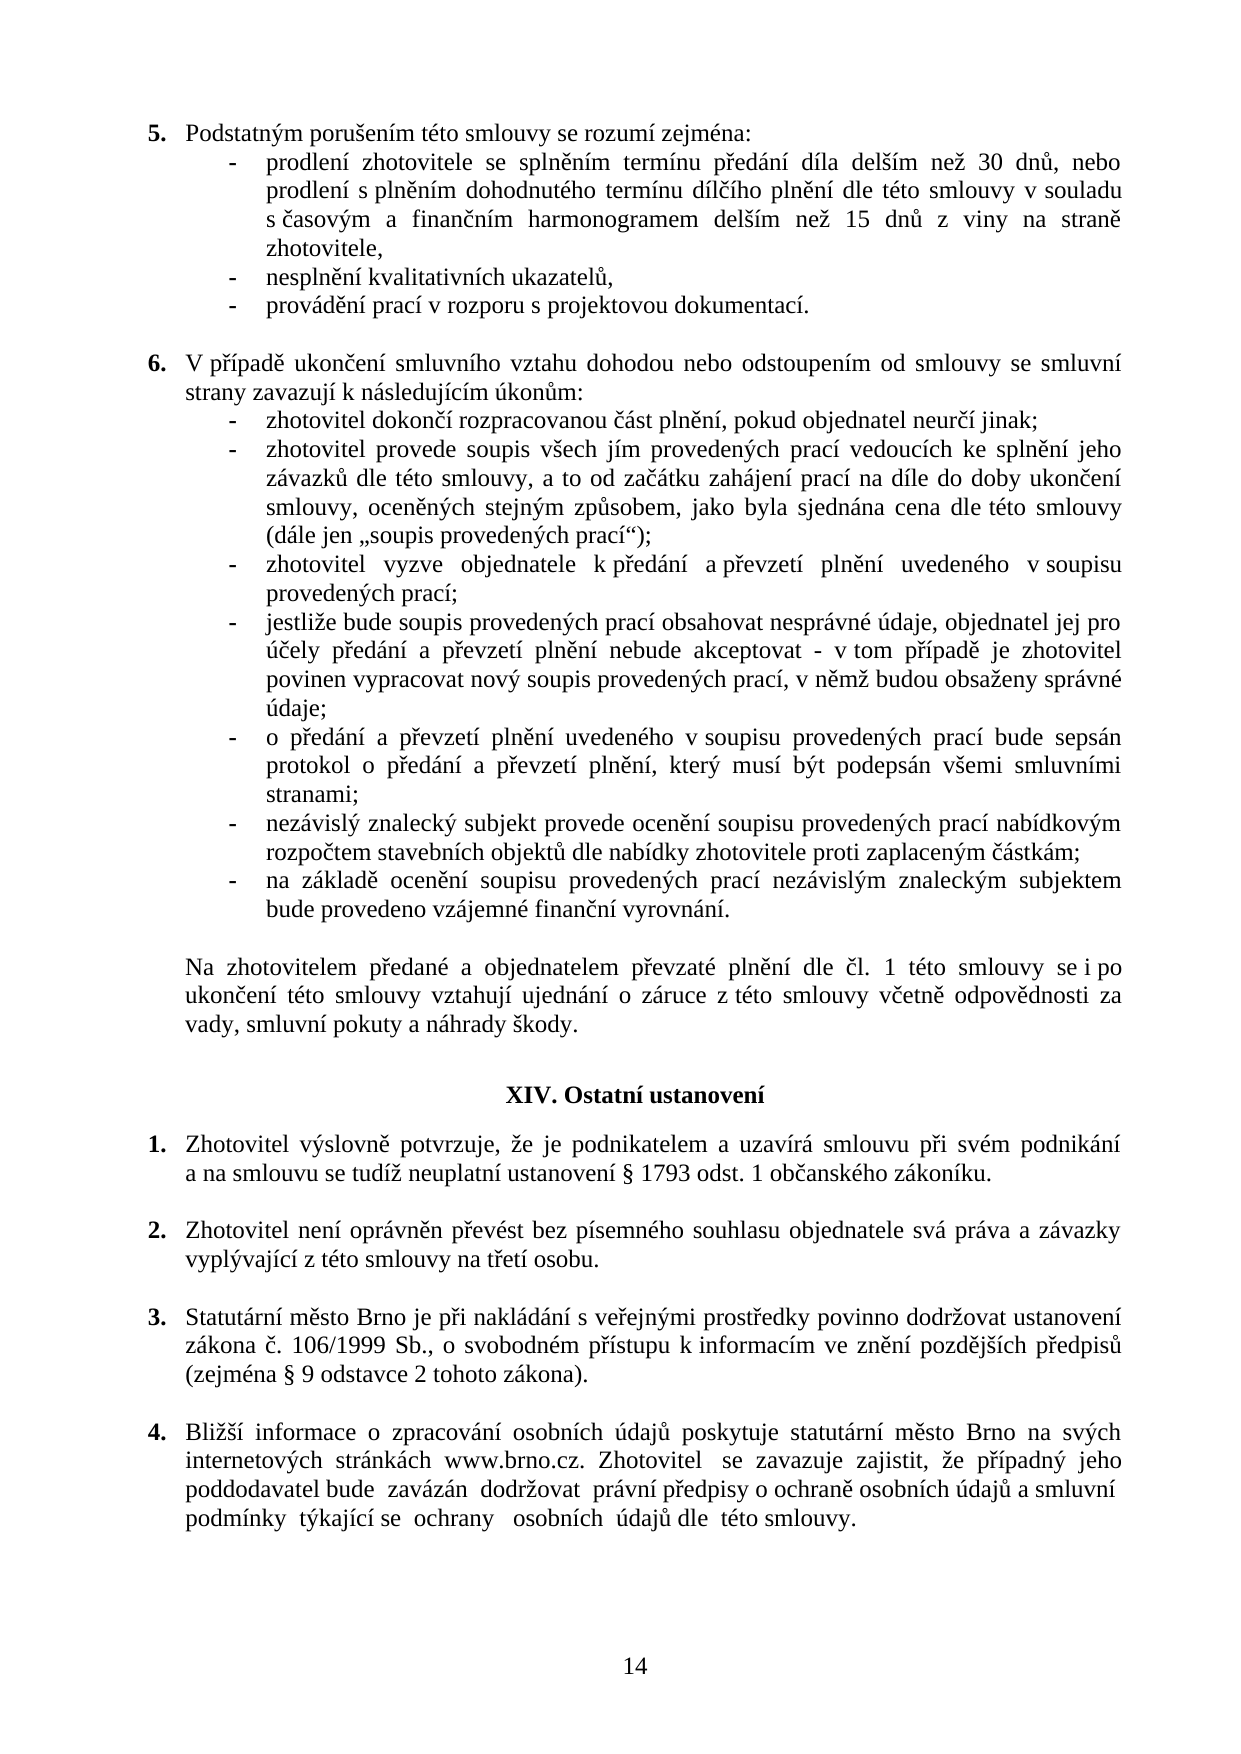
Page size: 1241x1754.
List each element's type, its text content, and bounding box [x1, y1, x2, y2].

list zhotovitel provede soupis všech jím provedených prací vedoucích ke splnění jeho závazků dle této smlouvy, a to od začátku zahájení prací na díle do doby ukončení smlouvy, oceněných stejným způsobem, jako byla sjednána cena dle této smlouvy (dále jen „soupis provedených prací“); [228, 434, 1122, 549]
list nesplnění kvalitativních ukazatelů, [228, 262, 1122, 291]
list zhotovitel vyzve objednatele k předání a převzetí plnění uvedeného v soupisu provedených prací; [228, 549, 1122, 607]
list Zhotovitel výslovně potvrzuje, že je podnikatelem a uzavírá smlouvu při svém podnikání a na smlouvu se tudíž neuplatní ustanovení § 1793 odst. 1 občanského zákoníku. [148, 1129, 1122, 1187]
list Bližší informace o zpracování osobních údajů poskytuje statutární město Brno na svých internetových stránkách www.brno.cz. Zhotovitel se zavazuje zajistit, že případný jeho poddodavatel bude zavázán dodržovat právní předpisy o ochraně osobních údajů a smluvní podmínky týkající se ochrany osobních údajů dle této smlouvy. [148, 1417, 1122, 1532]
list Zhotovitel není oprávněn převést bez písemného souhlasu objednatele svá práva a závazky vyplývající z této smlouvy na třetí osobu. [148, 1216, 1122, 1273]
list na základě ocenění soupisu provedených prací nezávislým znaleckým subjektem bude provedeno vzájemné finanční vyrovnání. [228, 866, 1122, 923]
list Podstatným porušením této smlouvy se rozumí zejména: [148, 118, 1122, 147]
subtitle Ostatní ustanovení [148, 1080, 1122, 1108]
list Statutární město Brno je při nakládání s veřejnými prostředky povinno dodržovat ustanovení zákona č. 106/1999 Sb., o svobodném přístupu k informacím ve znění pozdějších předpisů (zejména § 9 odstavce 2 tohoto zákona). [148, 1302, 1122, 1388]
list V případě ukončení smluvního vztahu dohodou nebo odstoupením od smlouvy se smluvní strany zavazují k následujícím úkonům: [148, 348, 1122, 406]
text Na zhotovitelem předané a objednatelem převzaté plnění dle čl. XIII této smlouvy se i po ukončení této smlouvy vztahují ujednání o záruce z této smlouvy včetně odpovědnosti za vady, smluvní pokuty a náhrady škody. [185, 952, 1122, 1038]
list nezávislý znalecký subjekt provede ocenění soupisu provedených prací nabídkovým rozpočtem stavebních objektů dle nabídky zhotovitele proti zaplaceným částkám; [228, 808, 1122, 866]
list zhotovitel dokončí rozpracovanou část plnění, pokud objednatel neurčí jinak; [228, 406, 1122, 434]
list prodlení zhotovitele se splněním termínu předání díla delším než 30 dnů, nebo prodlení s plněním dohodnutého termínu dílčího plnění dle této smlouvy v souladu s časovým a finančním harmonogramem delším než 15 dnů z viny na straně zhotovitele, [228, 147, 1122, 262]
list jestliže bude soupis provedených prací obsahovat nesprávné údaje, objednatel jej pro účely předání a převzetí plnění nebude akceptovat - v tom případě je zhotovitel povinen vypracovat nový soupis provedených prací, v němž budou obsaženy správné údaje; [228, 607, 1122, 722]
list provádění prací v rozporu s projektovou dokumentací. [228, 291, 1122, 319]
list o předání a převzetí plnění uvedeného v soupisu provedených prací bude sepsán protokol o předání a převzetí plnění, který musí být podepsán všemi smluvními stranami; [228, 722, 1122, 808]
